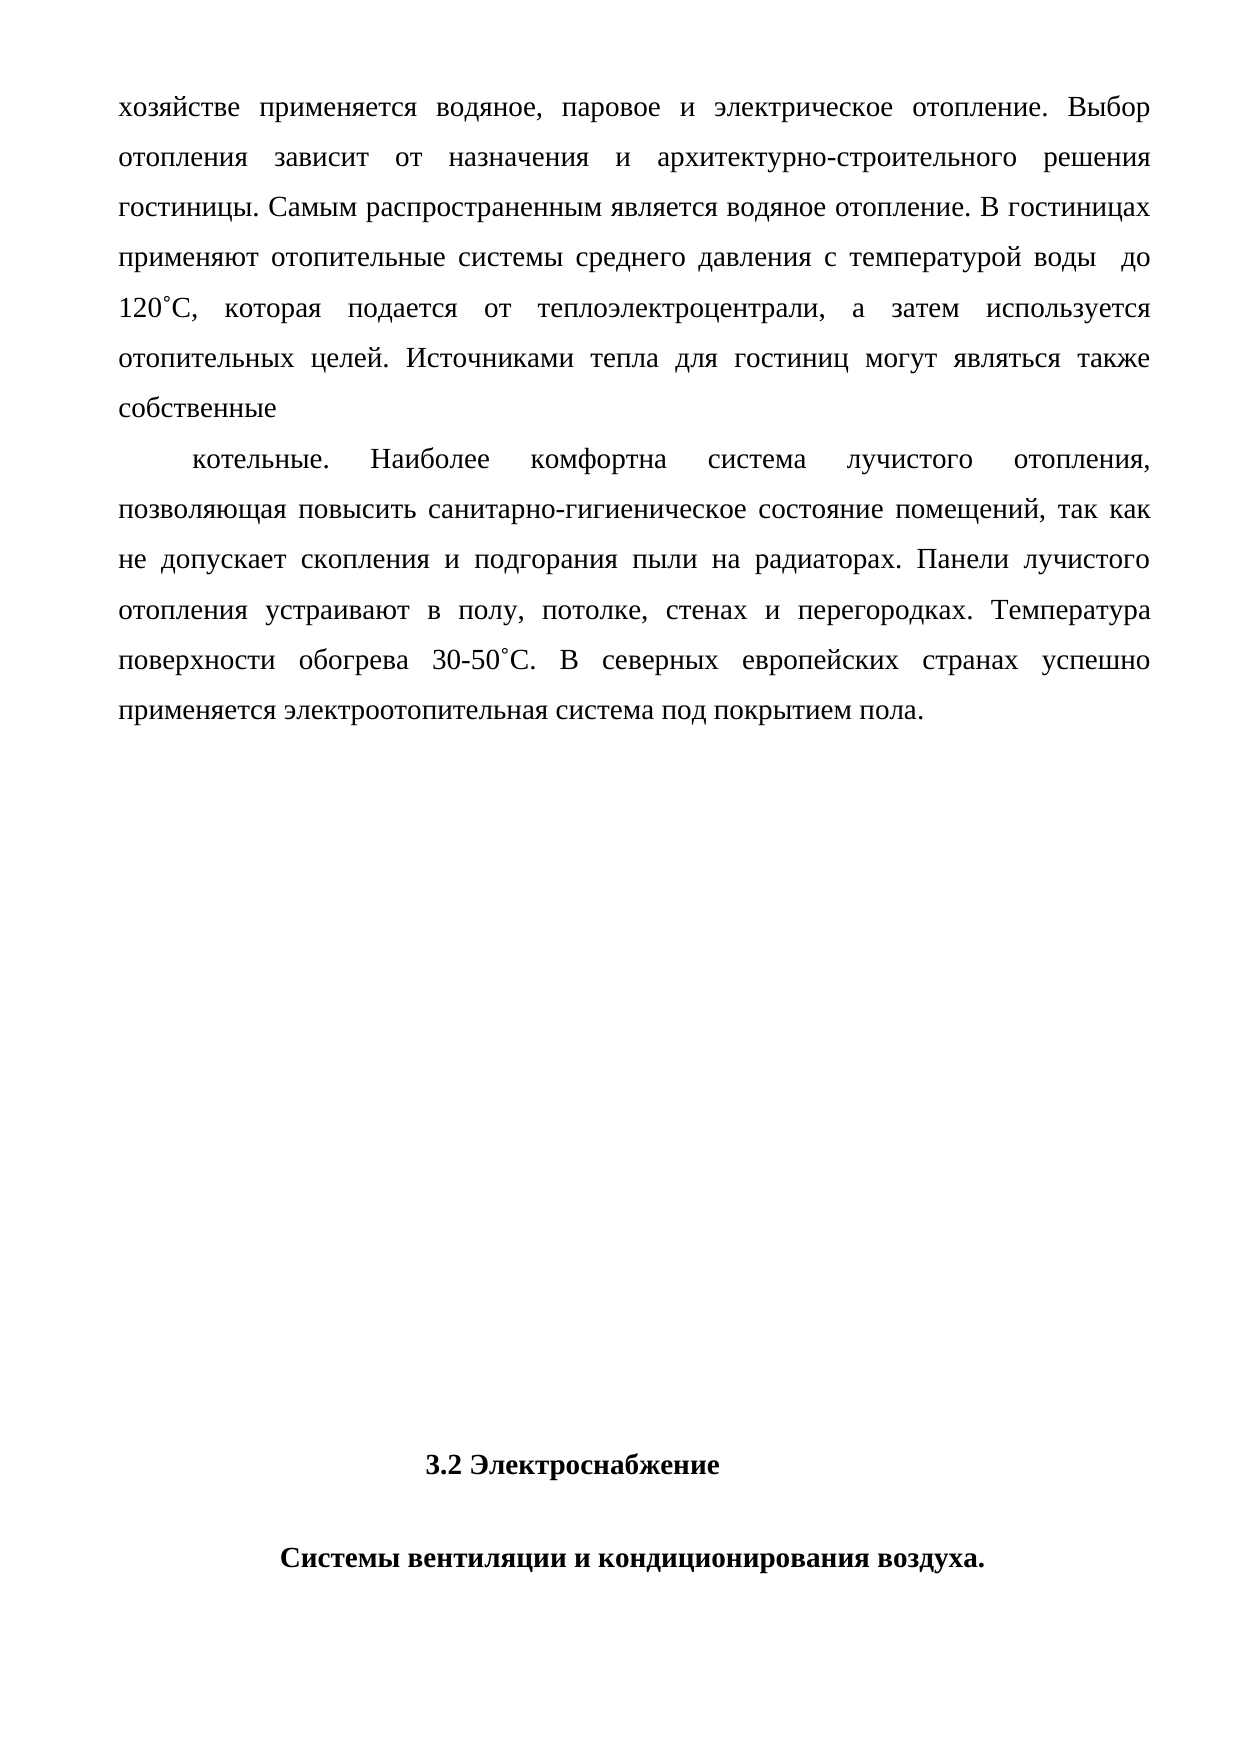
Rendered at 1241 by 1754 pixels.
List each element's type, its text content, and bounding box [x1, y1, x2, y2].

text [118, 89, 1152, 424]
text котельные. Наиболее комфортна система лучистого отопления, позволяющая повысить санитарно-гигиеническое состояние помещений, так как не допускает скопления и подгорания пыли на радиаторах. Панели лучистого отопления устраивают в полу, потолке, стенах и перегородках. Температура поверхности обогрева 30-50˚С. В северных европейских странах успешно применяется электроотопительная система под покрытием пола. [118, 441, 1152, 726]
text 3.2 Электроснабжение [118, 1447, 1152, 1481]
text Системы вентиляции и кондиционирования воздуха. [118, 1541, 1152, 1574]
